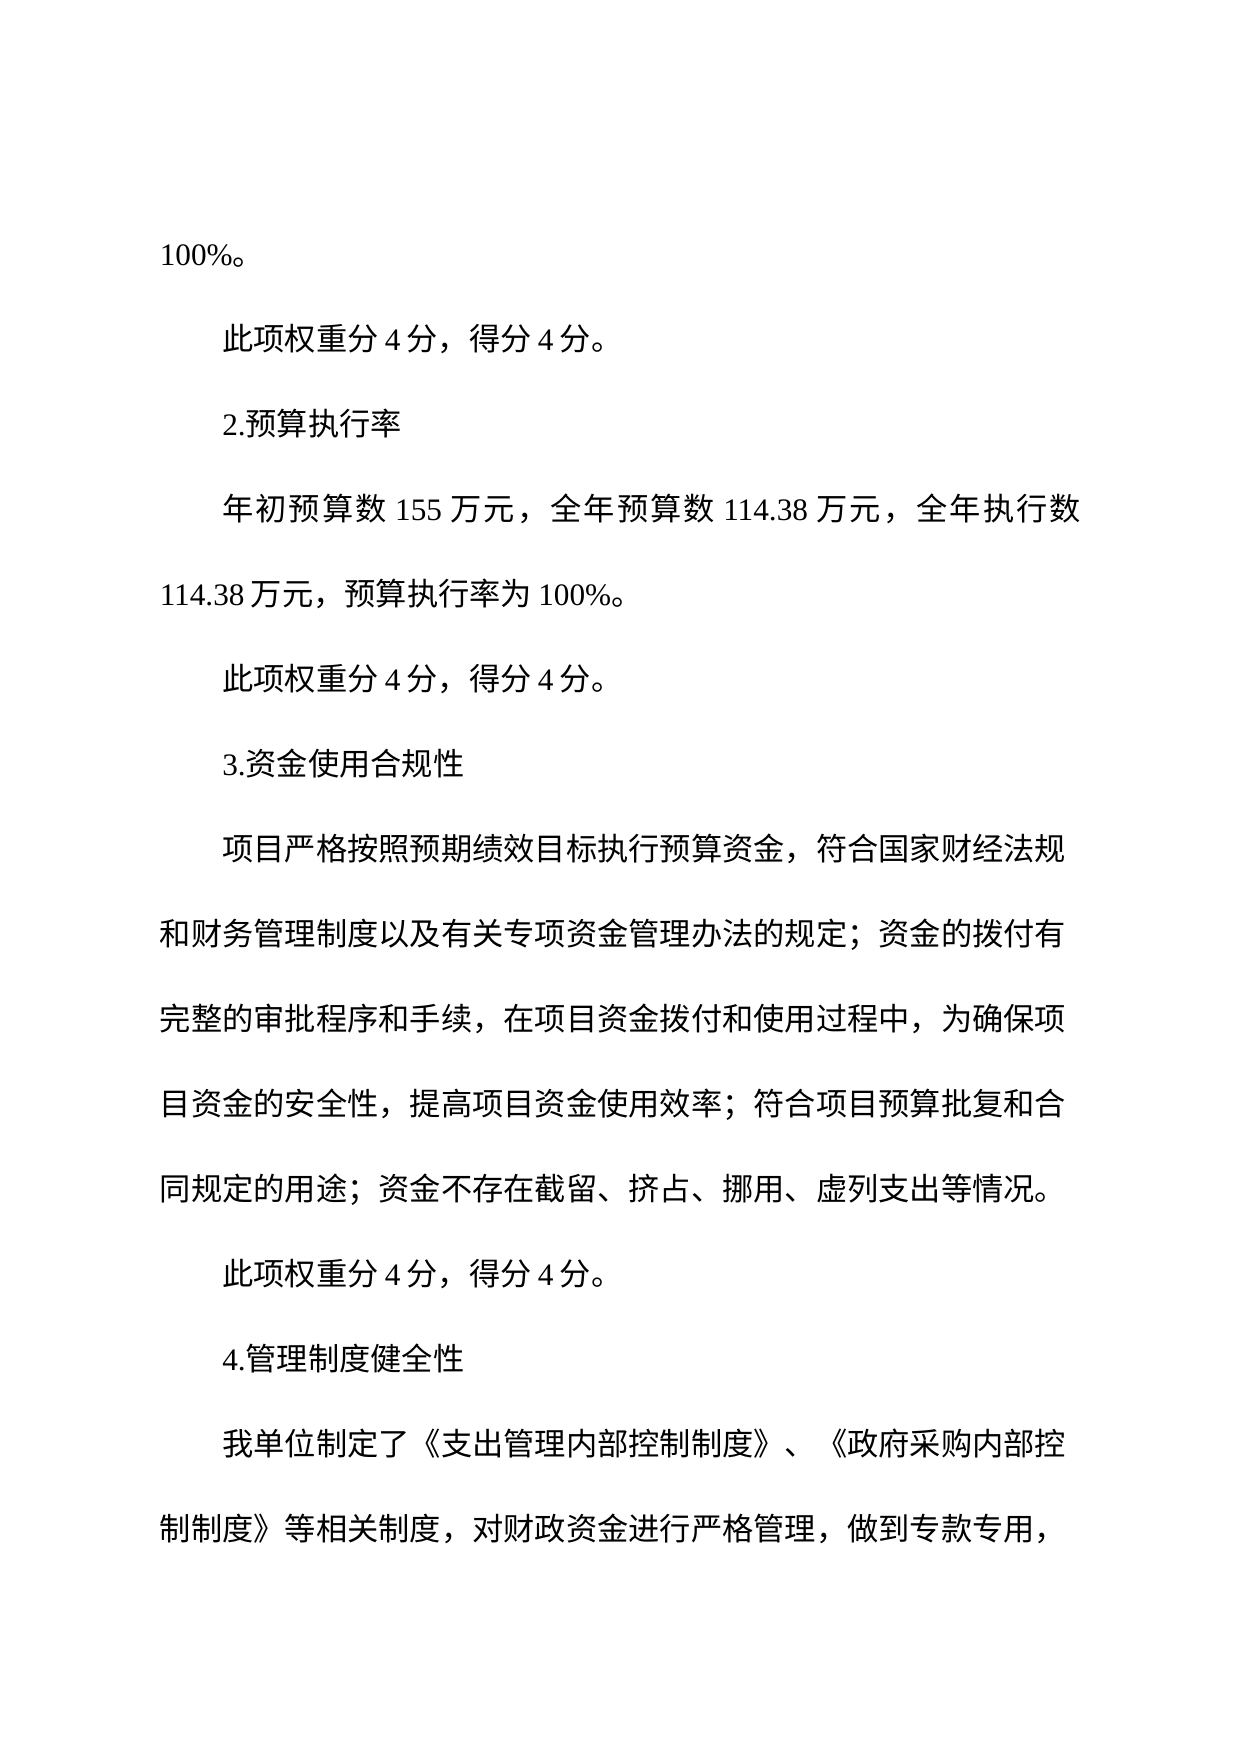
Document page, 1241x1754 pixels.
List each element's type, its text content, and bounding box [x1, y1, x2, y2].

text 年初预算数155万元，全年预算数114.38万元，全年执行数114.38万元，预算执行率为100%。 [159, 464, 1081, 634]
title 项目严格按照预期绩效目标执行预算资金，符合国家财经法规和财务管理制度以及有关专项资金管理办法的规定；资金的拨付有完整的审批程序和手续，在项目资金拨付和使用过程中，为确保项目资金的安全性，提高项目资金使用效率；符合项目预算批复和合同规定的用途；资金不存在截留、挤占、挪用、虚列支出等情况。 [159, 804, 1081, 1229]
title 此项权重分4分，得分4分。 [159, 1229, 1081, 1314]
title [159, 1399, 1081, 1569]
title 此项权重分4分，得分4分。 [159, 634, 1081, 719]
title 此项权重分4分，得分4分。 [159, 294, 1081, 379]
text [159, 209, 1081, 294]
text 2.预算执行率 [159, 379, 1081, 464]
text 4.管理制度健全性 [159, 1314, 1081, 1399]
text 3.资金使用合规性 [159, 719, 1081, 804]
